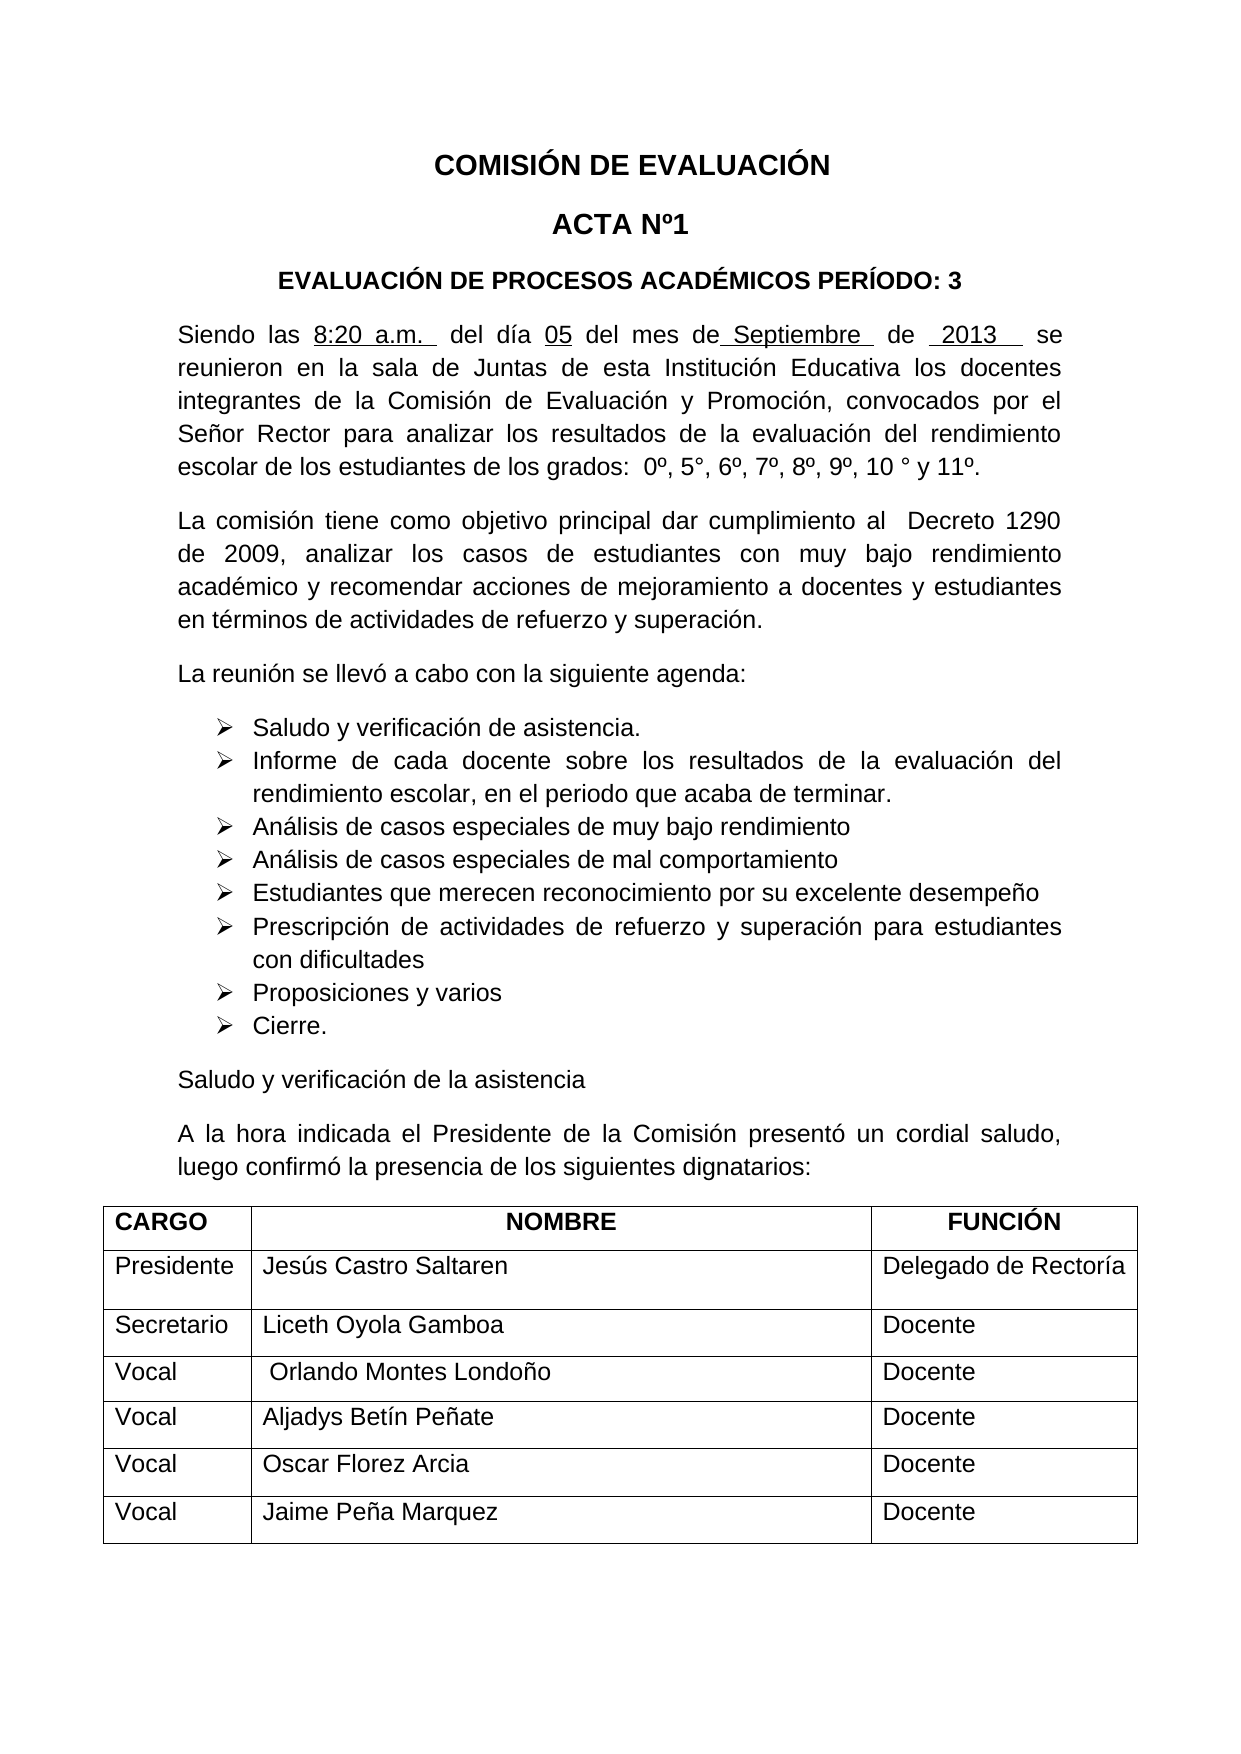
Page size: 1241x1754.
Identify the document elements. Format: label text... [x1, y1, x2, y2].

table_cell Docente [872, 1310, 1137, 1356]
text La comisión tiene como objetivo principal dar cumplimiento al Decreto 1290 de 2009, analizar los casos de estudiantes con muy bajo rendimiento académico y recomendar acciones de mejoramiento a docentes y estudiantes en términos de actividades de refuerzo y superación. [177, 506, 1063, 634]
table_cell Liceth Oyola Gamboa [252, 1310, 871, 1356]
table_cell Docente [872, 1357, 1137, 1401]
table_cell Docente [872, 1497, 1137, 1543]
table_cell Vocal [104, 1402, 251, 1448]
text A la hora indicada el Presidente de la Comisión presentó un cordial saludo, luego confirmó la presencia de los siguientes dignatarios: [177, 1119, 1063, 1180]
list Estudiantes que merecen reconocimiento por su excelente desempeño [215, 878, 1063, 907]
table_cell Vocal [104, 1449, 251, 1496]
table_header CARGO [104, 1207, 251, 1250]
list Cierre. [215, 1011, 1063, 1040]
table_header FUNCIÓN [872, 1207, 1137, 1250]
table_cell Secretario [104, 1310, 251, 1356]
table_cell Orlando Montes Londoño [252, 1357, 871, 1401]
text EVALUACIÓN DE PROCESOS ACADÉMICOS PERÍODO: 3 [177, 266, 1063, 295]
table_cell Presidente [104, 1251, 251, 1309]
list Proposiciones y varios [215, 978, 1063, 1007]
list Análisis de casos especiales de mal comportamiento [215, 845, 1063, 874]
table_cell Docente [872, 1402, 1137, 1448]
table_cell Jesús Castro Saltaren [252, 1251, 871, 1309]
table_cell Jaime Peña Marquez [252, 1497, 871, 1543]
text ACTA Nº1 [177, 207, 1063, 241]
text Siendo las 8:20 a.m. del día 05 del mes de Septiembre de 2013 se reunieron en la sala de Juntas de esta Institución Educativa los docentes integrantes de la Comisión de Evaluación y Promoción, convocados por el Señor Rector para analizar los resultados de la evaluación del rendimiento escolar de los estudiantes de los grados: 0º, 5°, 6º, 7º, 8º, 9º, 10 ° y 11º. [177, 320, 1063, 481]
list Saludo y verificación de asistencia. [215, 713, 1063, 742]
table_cell Vocal [104, 1497, 251, 1543]
table_cell Oscar Florez Arcia [252, 1449, 871, 1496]
table_cell Delegado de Rectoría [872, 1251, 1137, 1309]
table_cell Docente [872, 1449, 1137, 1496]
list Prescripción de actividades de refuerzo y superación para estudiantes con dificultades [215, 912, 1063, 973]
list Informe de cada docente sobre los resultados de la evaluación del rendimiento escolar, en el periodo que acaba de terminar. [215, 746, 1063, 808]
table_cell Vocal [104, 1357, 251, 1401]
list Análisis de casos especiales de muy bajo rendimiento [215, 812, 1063, 841]
text COMISIÓN DE EVALUACIÓN [177, 148, 1063, 181]
text Saludo y verificación de la asistencia [177, 1065, 1063, 1093]
table_header NOMBRE [252, 1207, 871, 1250]
table_cell Aljadys Betín Peñate [252, 1402, 871, 1448]
text La reunión se llevó a cabo con la siguiente agenda: [177, 659, 1063, 688]
